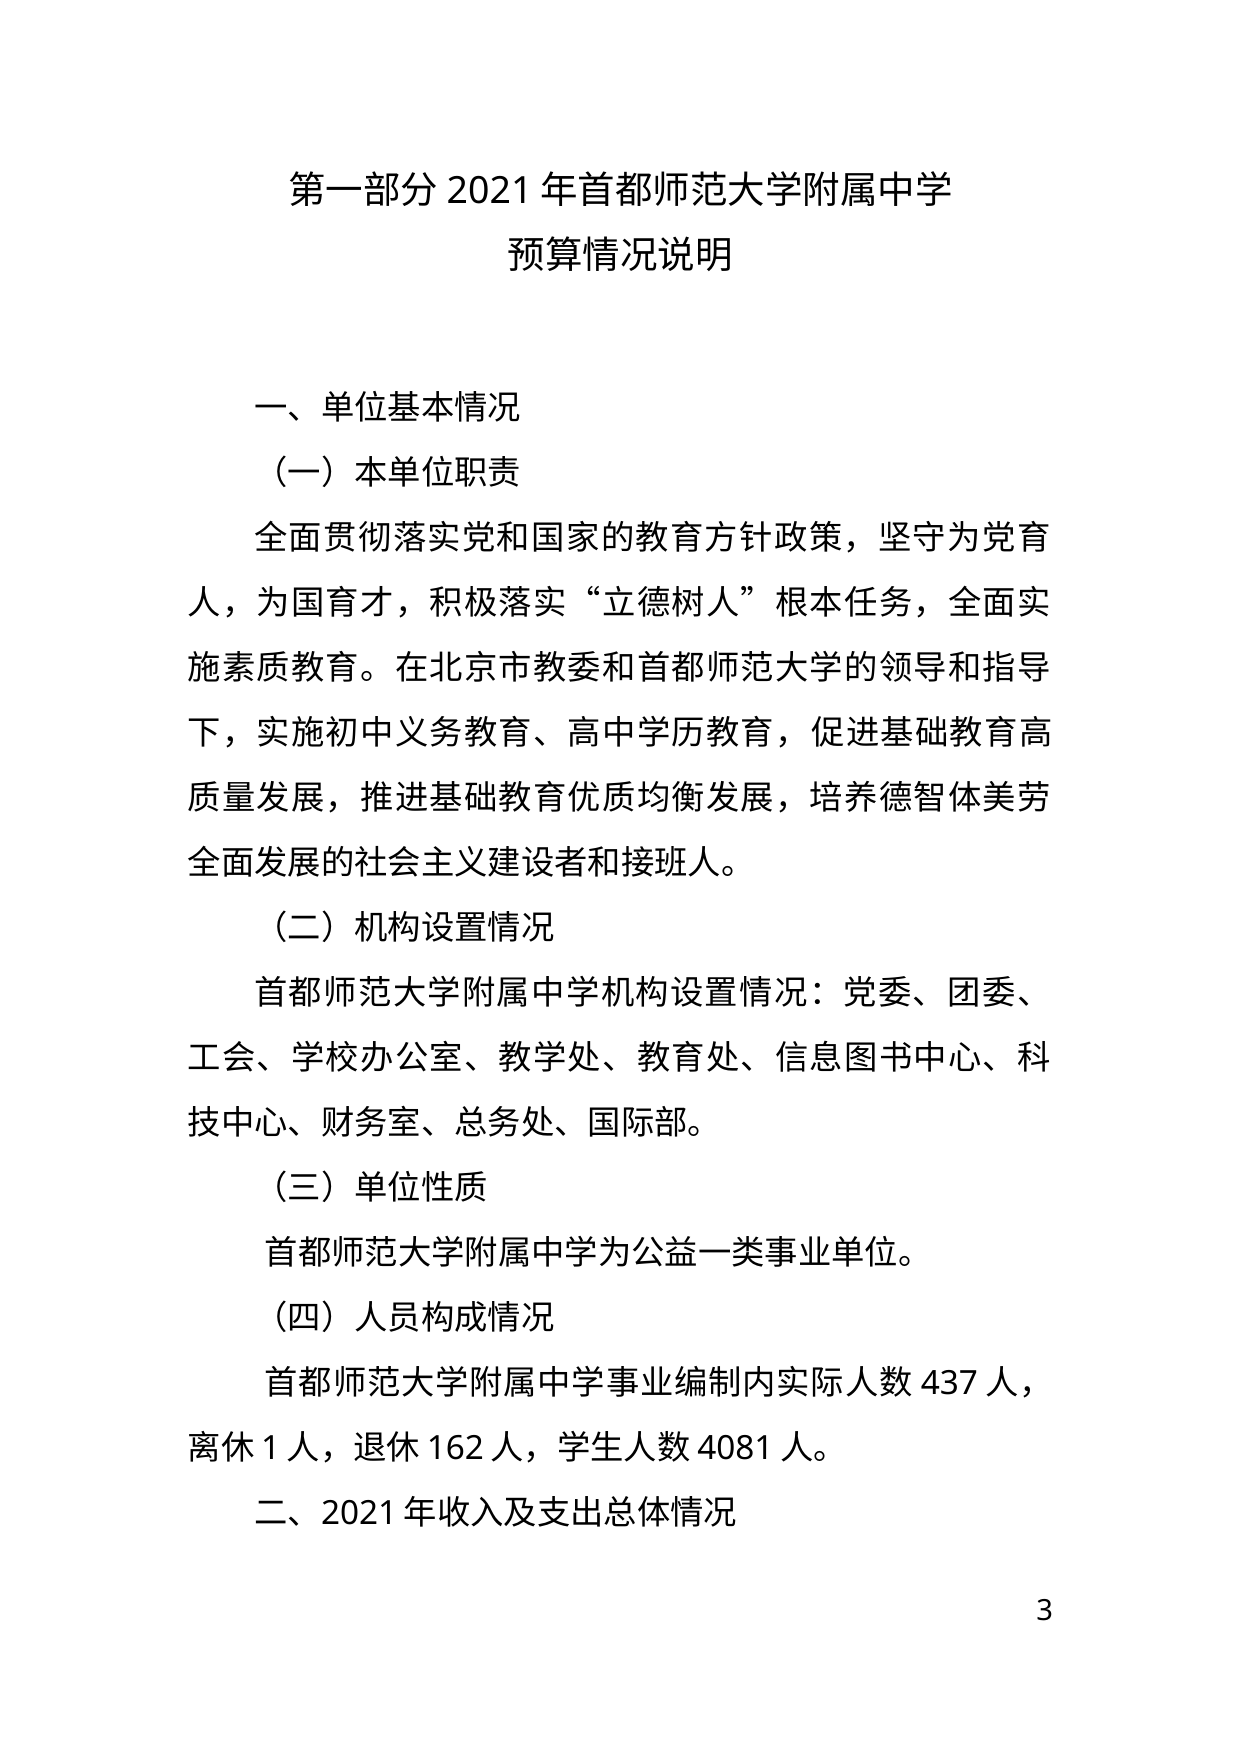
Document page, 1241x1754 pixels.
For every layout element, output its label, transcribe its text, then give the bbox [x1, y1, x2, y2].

text （一）本单位职责 [187, 437, 1053, 502]
text 首都师范大学附属中学为公益一类事业单位。 [187, 1217, 1053, 1282]
text 首都师范大学附属中学事业编制内实际人数437人，离休1人，退休162人，学生人数4081人。 [187, 1347, 1053, 1477]
text 全面贯彻落实党和国家的教育方针政策，坚守为党育人，为国育才，积极落实“立德树人”根本任务，全面实施素质教育。在北京市教委和首都师范大学的领导和指导下，实施初中义务教育、高中学历教育，促进基础教育高质量发展，推进基础教育优质均衡发展，培养德智体美劳全面发展的社会主义建设者和接班人。 [187, 502, 1053, 892]
text （三）单位性质 [187, 1152, 1053, 1217]
text 预算情况说明 [187, 220, 1053, 285]
list 机构设置情况 [187, 892, 1053, 957]
text 二、2021年收入及支出总体情况 [187, 1477, 1053, 1542]
text （四）人员构成情况 [187, 1282, 1053, 1347]
text 第一部分 2021年首都师范大学附属中学 [187, 155, 1053, 220]
text 一、单位基本情况 [187, 372, 1053, 437]
text 首都师范大学附属中学机构设置情况：党委、团委、工会、学校办公室、教学处、教育处、信息图书中心、科技中心、财务室、总务处、国际部。 [187, 957, 1053, 1152]
